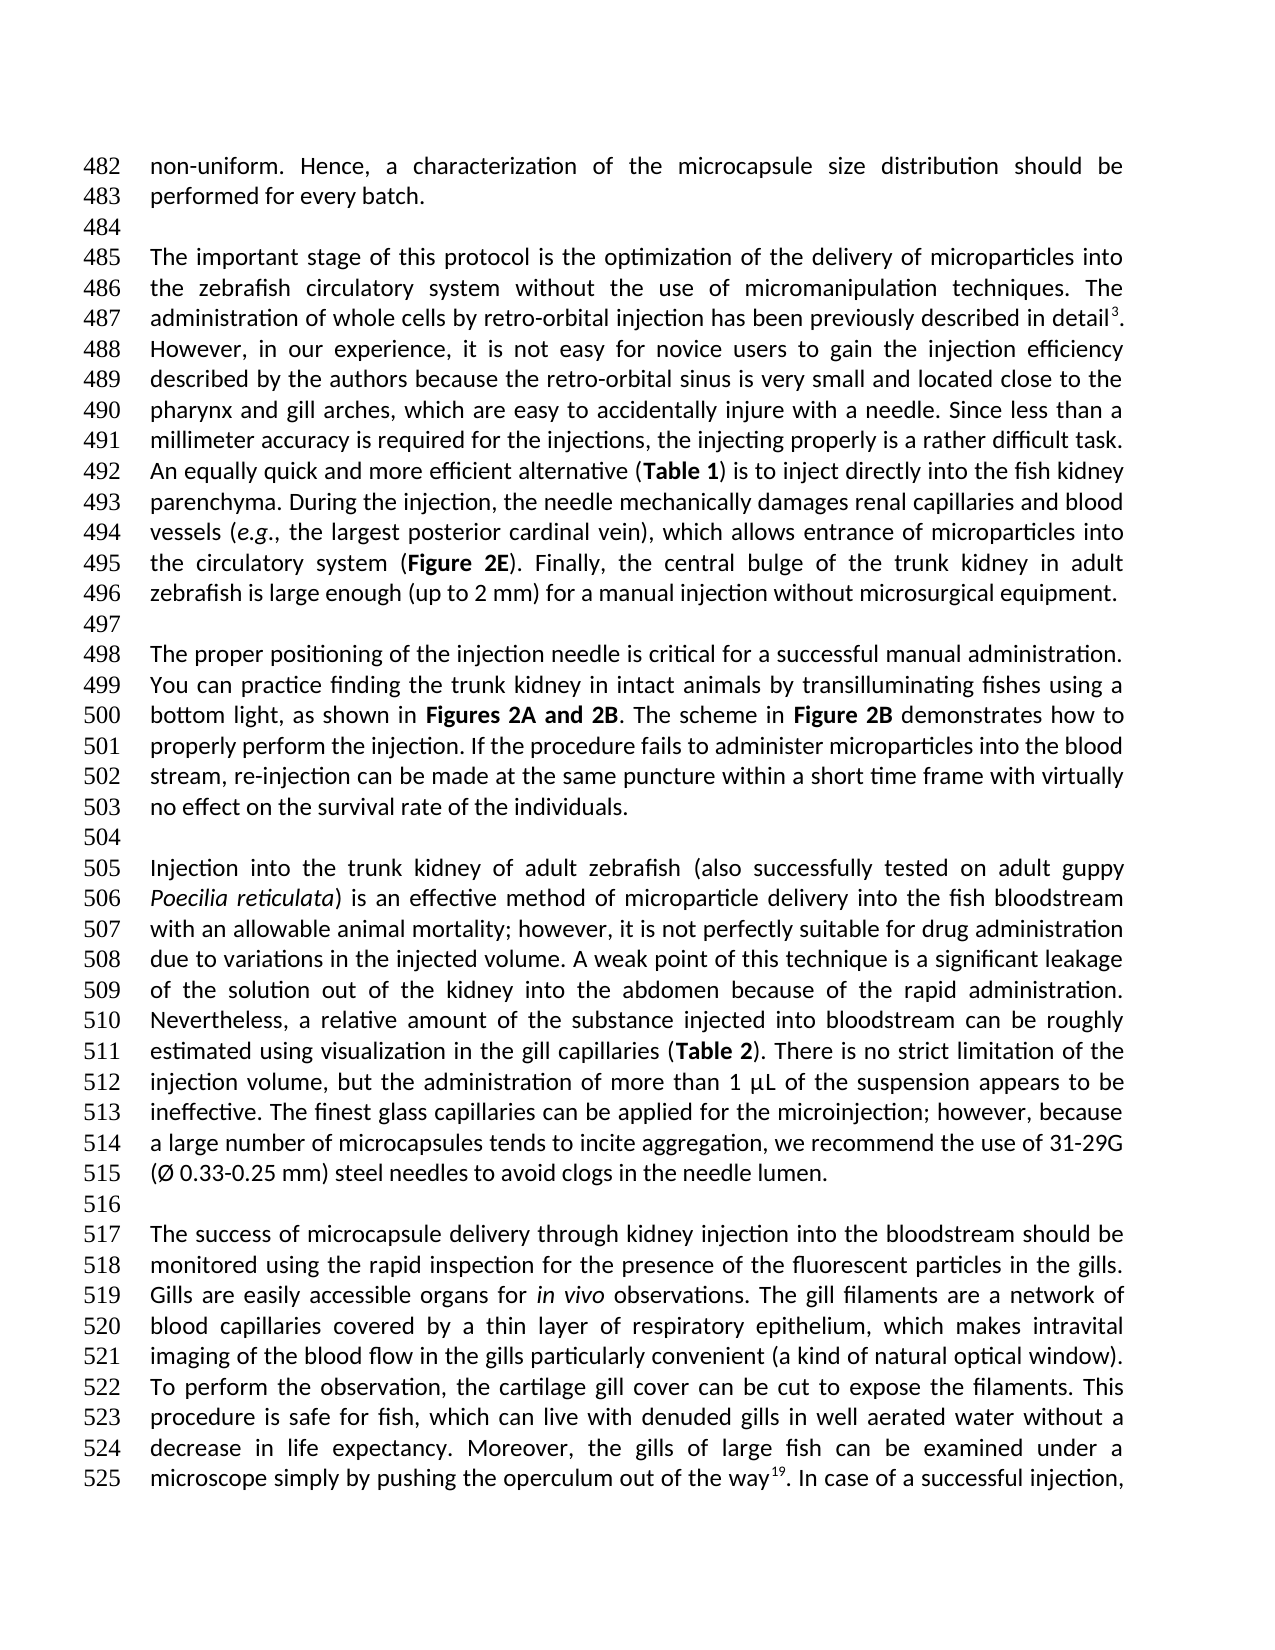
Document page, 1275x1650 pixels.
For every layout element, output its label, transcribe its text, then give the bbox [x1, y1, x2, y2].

text The proper positioning of the injection needle is critical for a successful manual administration. You can practice finding the trunk kidney in intact animals by transilluminating fishes using a bottom light, as shown in Figures 2A and 2B. The scheme in Figure 2B demonstrates how to properly perform the injection. If the procedure fails to administer microparticles into the blood stream, re-injection can be made at the same puncture within a short time frame with virtually no effect on the survival rate of the individuals. [150, 638, 1125, 821]
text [150, 150, 1125, 211]
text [150, 1218, 1125, 1493]
text The important stage of this protocol is the optimization of the delivery of microparticles into the zebrafish circulatory system without the use of micromanipulation techniques. The administration of whole cells by retro-orbital injection has been previously described in detail3. However, in our experience, it is not easy for novice users to gain the injection efficiency described by the authors because the retro-orbital sinus is very small and located close to the pharynx and gill arches, which are easy to accidentally injure with a needle. Since less than a millimeter accuracy is required for the injections, the injecting properly is a rather difficult task. An equally quick and more efficient alternative (Table 1) is to inject directly into the fish kidney parenchyma. During the injection, the needle mechanically damages renal capillaries and blood vessels (e.g., the largest posterior cardinal vein), which allows entrance of microparticles into the circulatory system (Figure 2E). Finally, the central bulge of the trunk kidney in adult zebrafish is large enough (up to 2 mm) for a manual injection without microsurgical equipment. [150, 242, 1125, 608]
text Injection into the trunk kidney of adult zebrafish (also successfully tested on adult guppy Poecilia reticulata) is an effective method of microparticle delivery into the fish bloodstream with an allowable animal mortality; however, it is not perfectly suitable for drug administration due to variations in the injected volume. A weak point of this technique is a significant leakage of the solution out of the kidney into the abdomen because of the rapid administration. Nevertheless, a relative amount of the substance injected into bloodstream can be roughly estimated using visualization in the gill capillaries (Table 2). There is no strict limitation of the injection volume, but the administration of more than 1 µL of the suspension appears to be ineffective. The finest glass capillaries can be applied for the microinjection; however, because a large number of microcapsules tends to incite aggregation, we recommend the use of 31-29G (Ø 0.33-0.25 mm) steel needles to avoid clogs in the needle lumen. [150, 852, 1125, 1188]
